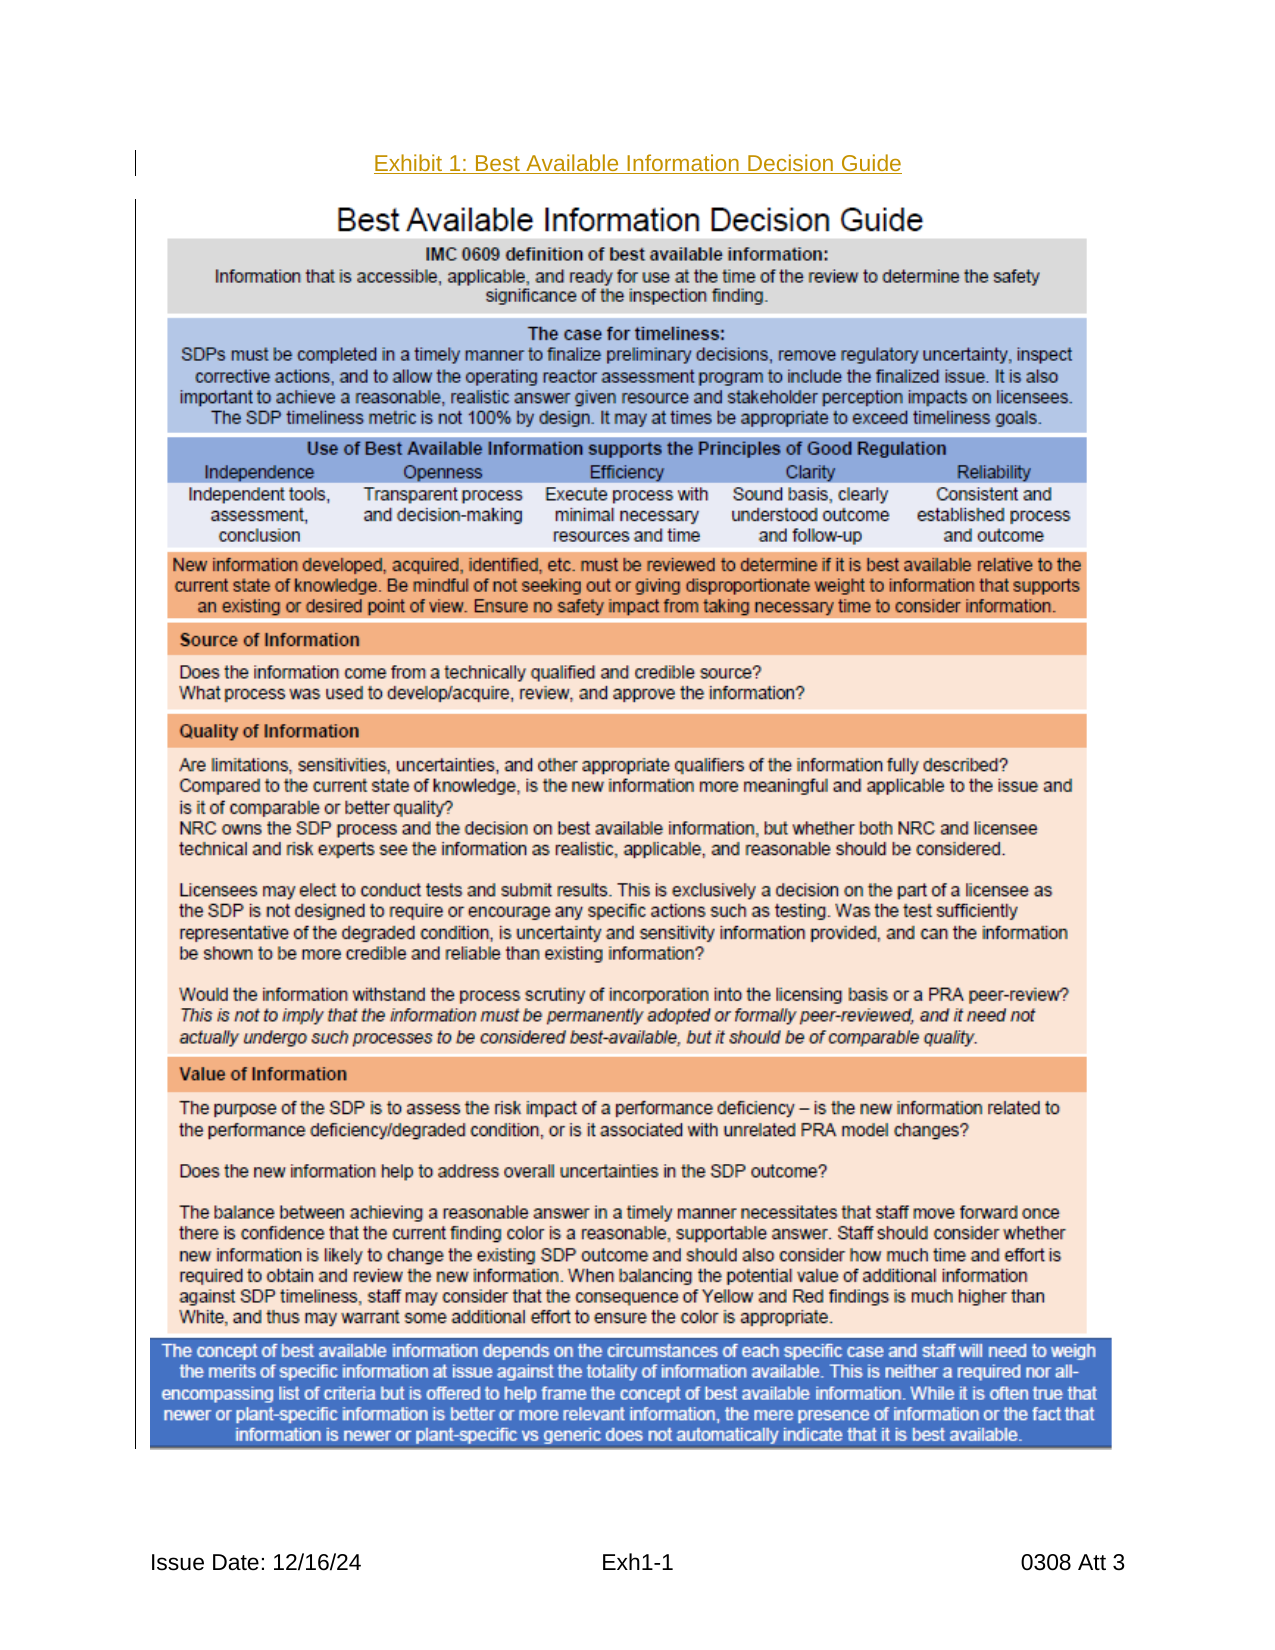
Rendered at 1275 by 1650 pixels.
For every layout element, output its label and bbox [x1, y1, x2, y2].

picture [150, 199, 1112, 1450]
